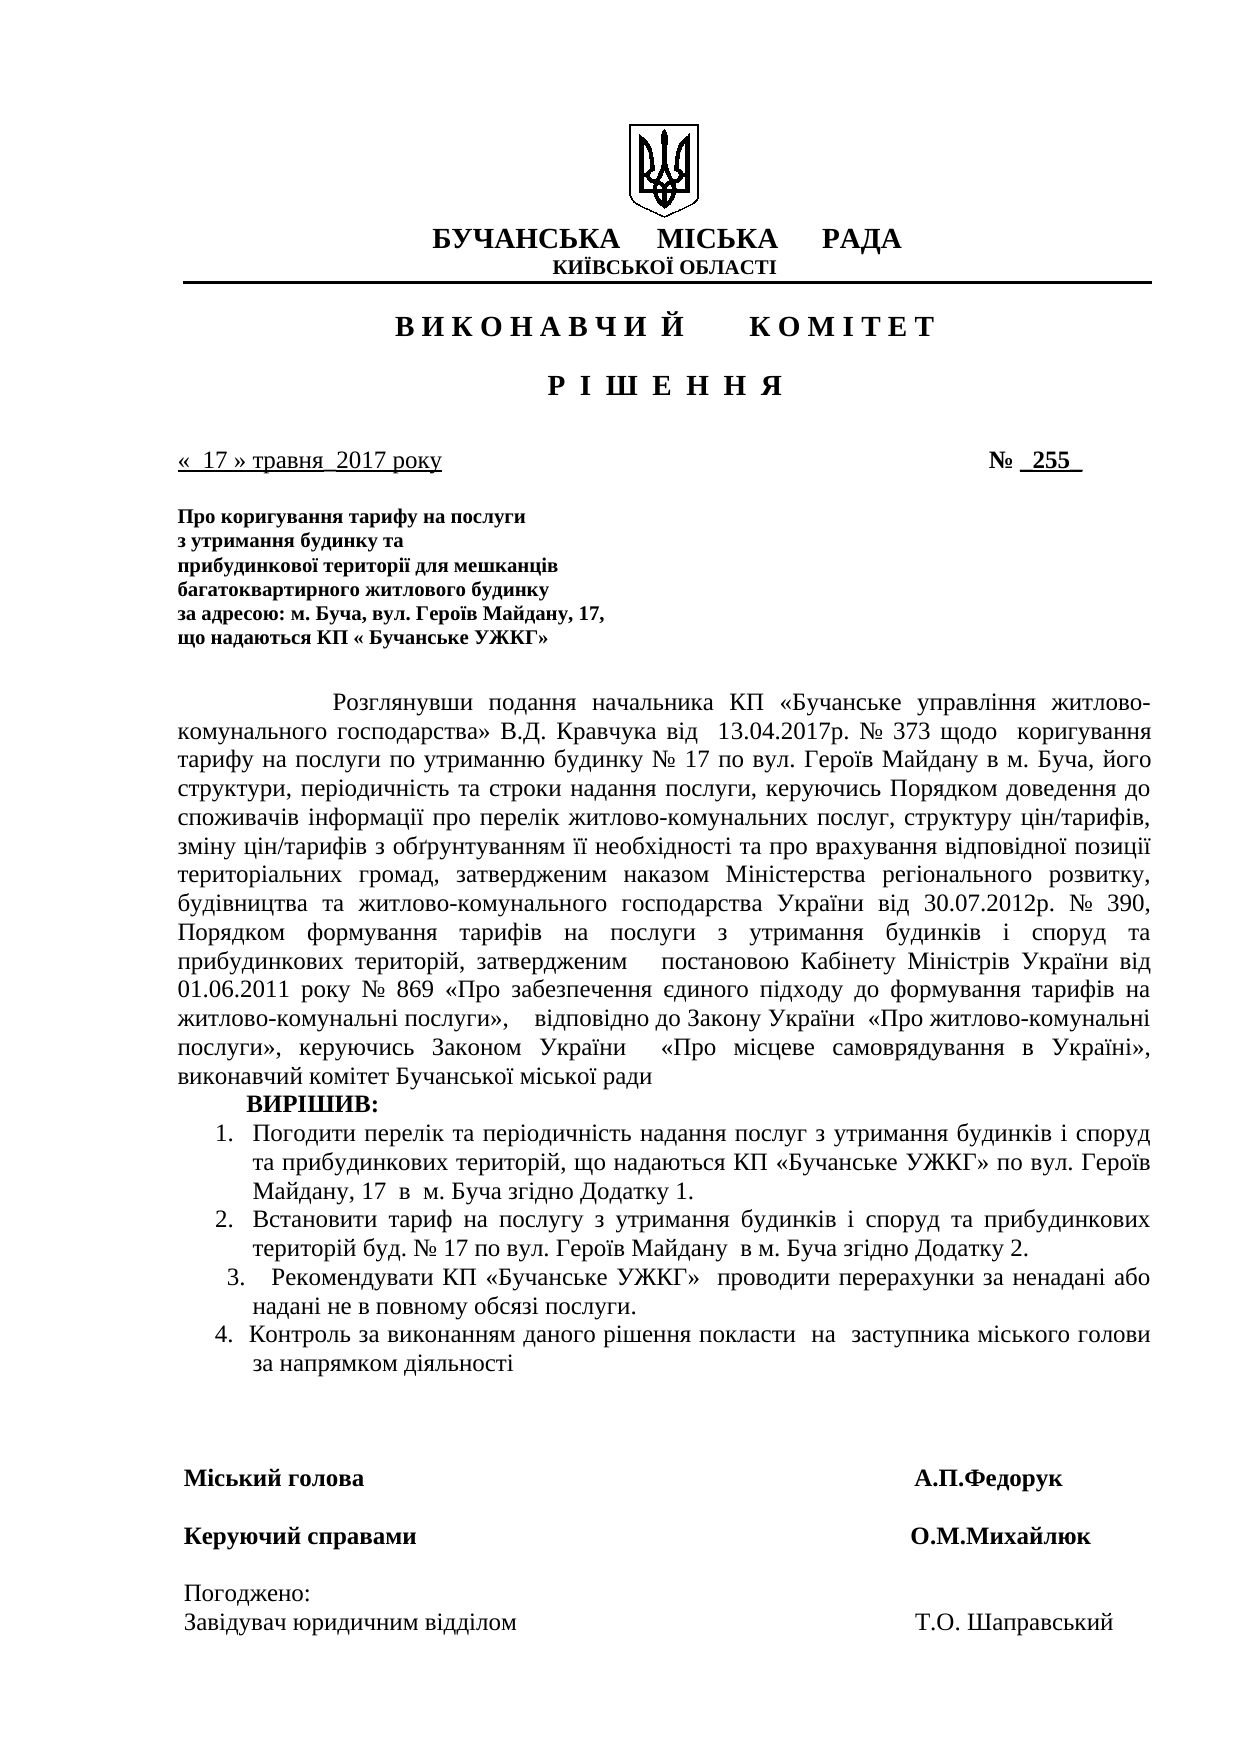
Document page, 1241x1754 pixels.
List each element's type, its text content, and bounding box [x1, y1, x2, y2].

list Встановити тариф на послугу з утримання будинків і споруд та прибудинкових територій буд. № 17 по вул. Героїв Майдану в м. Буча згідно Додатку 2. [215, 1204, 1152, 1262]
text Розглянувши подання начальника КП «Бучанське управління житлово-комунального господарства» В.Д. Кравчука від 13.04.2017р. № 373 щодо коригування тарифу на послуги по утриманню будинку № 17 по вул. Героїв Майдану в м. Буча, його структури, періодичність та строки надання послуги, керуючись Порядком доведення до споживачів інформації про перелік житлово-комунальних послуг, структуру цін/тарифів, зміну цін/тарифів з обґрунтуванням її необхідності та про врахування відповідної позиції територіальних громад, затвердженим наказом Міністерства регіонального розвитку, будівництва та житлово-комунального господарства України від 30.07.2012р. № 390, Порядком формування тарифів на послуги з утримання будинків і споруд та прибудинкових територій, затвердженим постановою Кабінету Міністрів України від 01.06.2011 року № 869 «Про забезпечення єдиного підходу до формування тарифів на житлово-комунальні послуги», відповідно до Закону України «Про житлово-комунальні послуги», керуючись Законом України «Про місцеве самоврядування в Україні», виконавчий комітет Бучанської міської ради [177, 687, 1152, 1089]
text БУЧАНСЬКА МІСЬКА РАДА [183, 221, 1152, 255]
title з утримання будинку та [177, 528, 1152, 552]
subtitle « 17 » травня_2017 року № _255_ [177, 445, 1152, 474]
text 4. Контроль за виконанням даного рішення покласти на заступника міського голови за напрямком діяльності [207, 1319, 1152, 1377]
title що надаються КП « Бучанське УЖКГ» [177, 625, 1152, 649]
text Міський голова А.П.Федорук [183, 1463, 1152, 1492]
title за адресою: м. Буча, вул. Героїв Майдану, 17, [177, 601, 1152, 625]
title Про коригування тарифу на послуги [177, 504, 1152, 528]
title прибудинкової території для мешканців [177, 552, 1152, 577]
text Погоджено: [183, 1578, 1152, 1607]
subtitle КИЇВСЬКОЇ ОБЛАСТІ [183, 255, 1152, 281]
text Керуючий справами О.М.Михайлюк [183, 1521, 1152, 1549]
text ВИРІШИВ: [177, 1089, 1152, 1118]
text 3. Рекомендувати КП «Бучанське УЖКГ» проводити перерахунки за ненадані або надані не в повному обсязі послуги. [183, 1262, 1152, 1319]
title багатоквартирного житлового будинку [177, 577, 1152, 601]
text Завідувач юридичним відділом Т.О. Шаправський [177, 1607, 1152, 1636]
subtitle В И К О Н А В Ч И Й К О М І Т Е Т [177, 309, 1152, 343]
list Погодити перелік та періодичність надання послуг з утримання будинків і споруд та прибудинкових територій, що надаються КП «Бучанське УЖКГ» по вул. Героїв Майдану, 17 в м. Буча згідно Додатку 1. [215, 1118, 1152, 1204]
subtitle Р І Ш Е Н Н Я [177, 368, 1152, 401]
